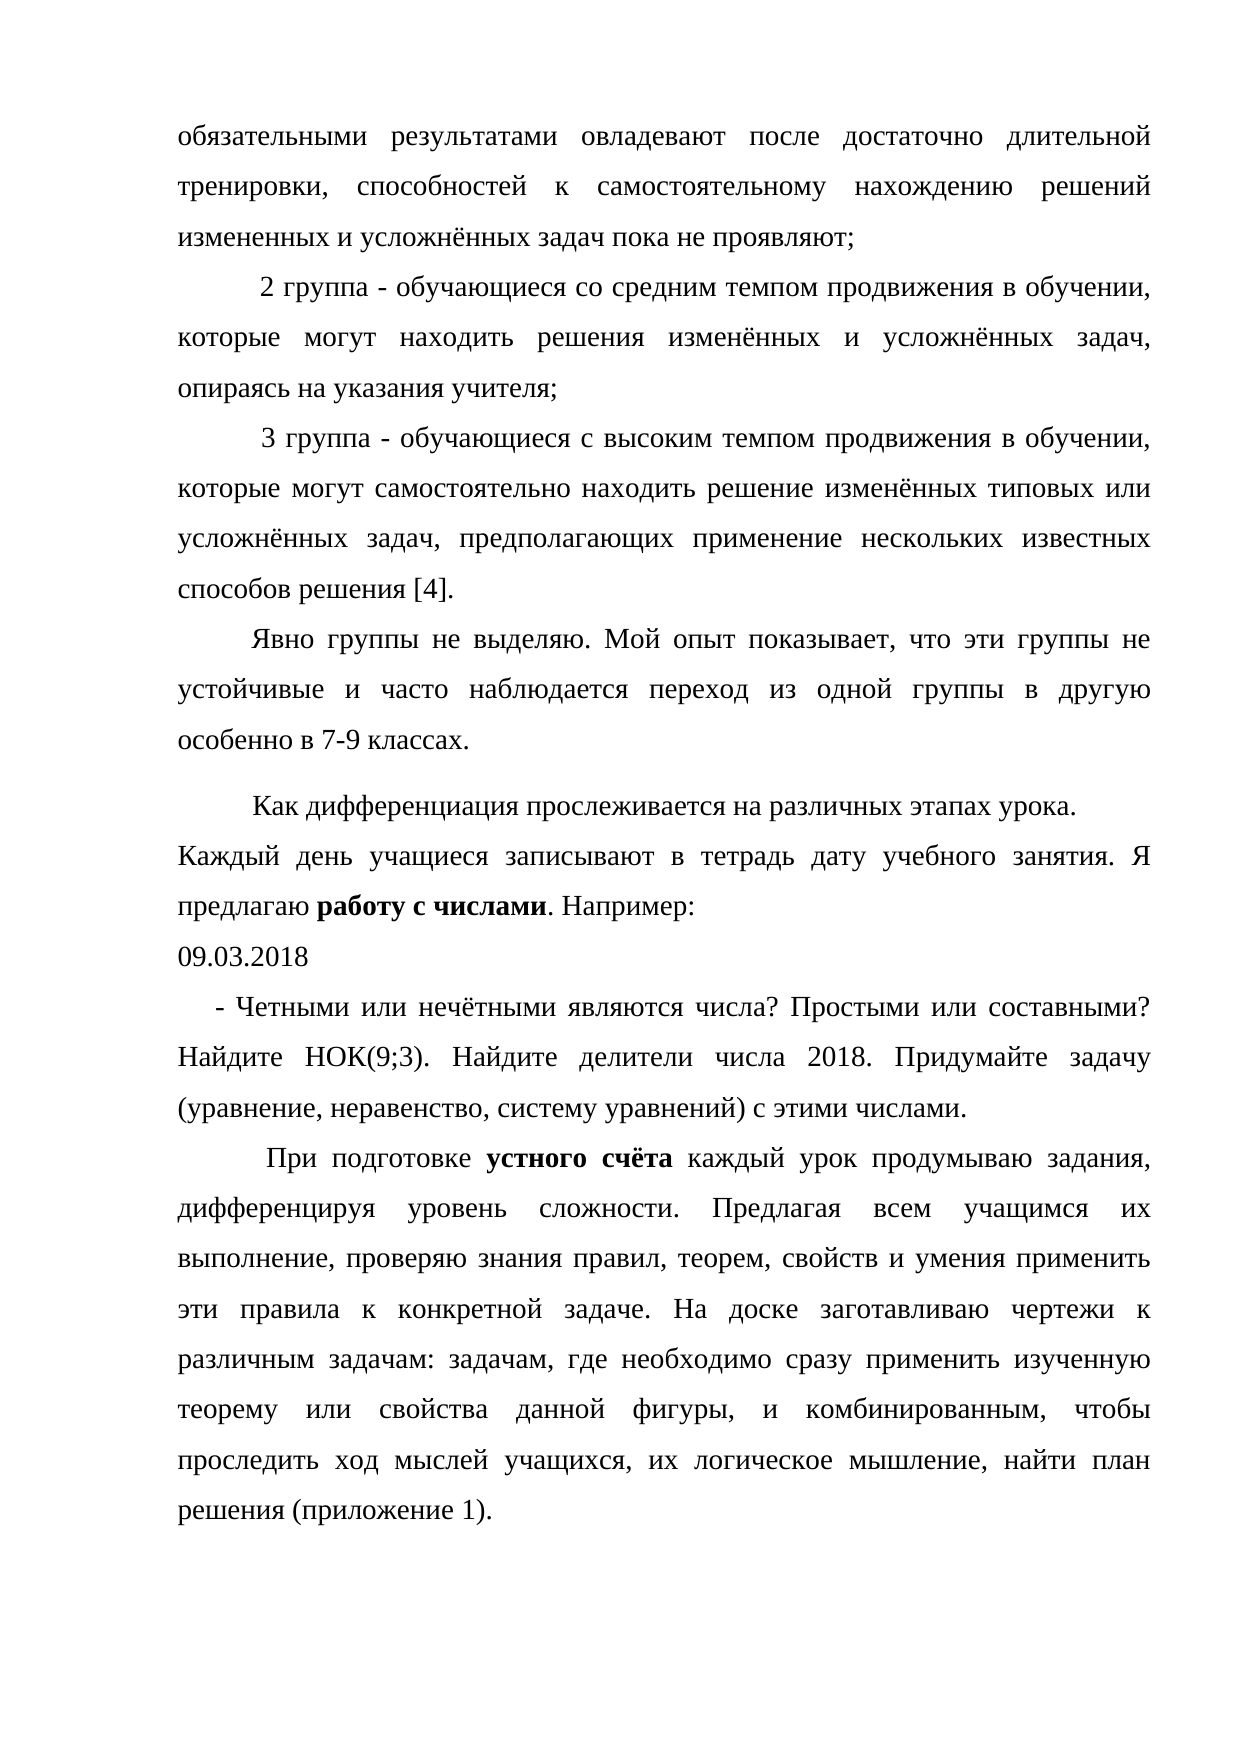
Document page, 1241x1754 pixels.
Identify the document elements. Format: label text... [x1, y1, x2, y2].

text Явно группы не выделяю. Мой опыт показывает, что эти группы не устойчивые и часто наблюдается переход из одной группы в другую особенно в 7-9 классах. [177, 621, 1152, 755]
text 09.03.2018 [177, 939, 1152, 972]
text 2 группа - обучающиеся со средним темпом продвижения в обучении, которые могут находить решения изменённых и усложнённых задач, опираясь на указания учителя; [177, 269, 1152, 403]
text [177, 118, 1152, 252]
text Как дифференциация прослеживается на различных этапах урока. [177, 788, 1152, 821]
text - Четными или нечётными являются числа? Простыми или составными? Найдите НОК(9;3). Найдите делители числа 2018. Придумайте задачу (уравнение, неравенство, систему уравнений) с этими числами. [177, 989, 1152, 1123]
text Каждый день учащиеся записывают в тетрадь дату учебного занятия. Я предлагаю работу с числами. Например: [177, 838, 1152, 922]
text 3 группа - обучающиеся с высоким темпом продвижения в обучении, которые могут самостоятельно находить решение изменённых типовых или усложнённых задач, предполагающих применение нескольких известных способов решения [4]. [177, 420, 1152, 604]
text При подготовке устного счёта каждый урок продумываю задания, дифференцируя уровень сложности. Предлагая всем учащимся их выполнение, проверяю знания правил, теорем, свойств и умения применить эти правила к конкретной задаче. На доске заготавливаю чертежи к различным задачам: задачам, где необходимо сразу применить изученную теорему или свойства данной фигуры, и комбинированным, чтобы проследить ход мыслей учащихся, их логическое мышление, найти план решения (приложение 1). [177, 1140, 1152, 1526]
